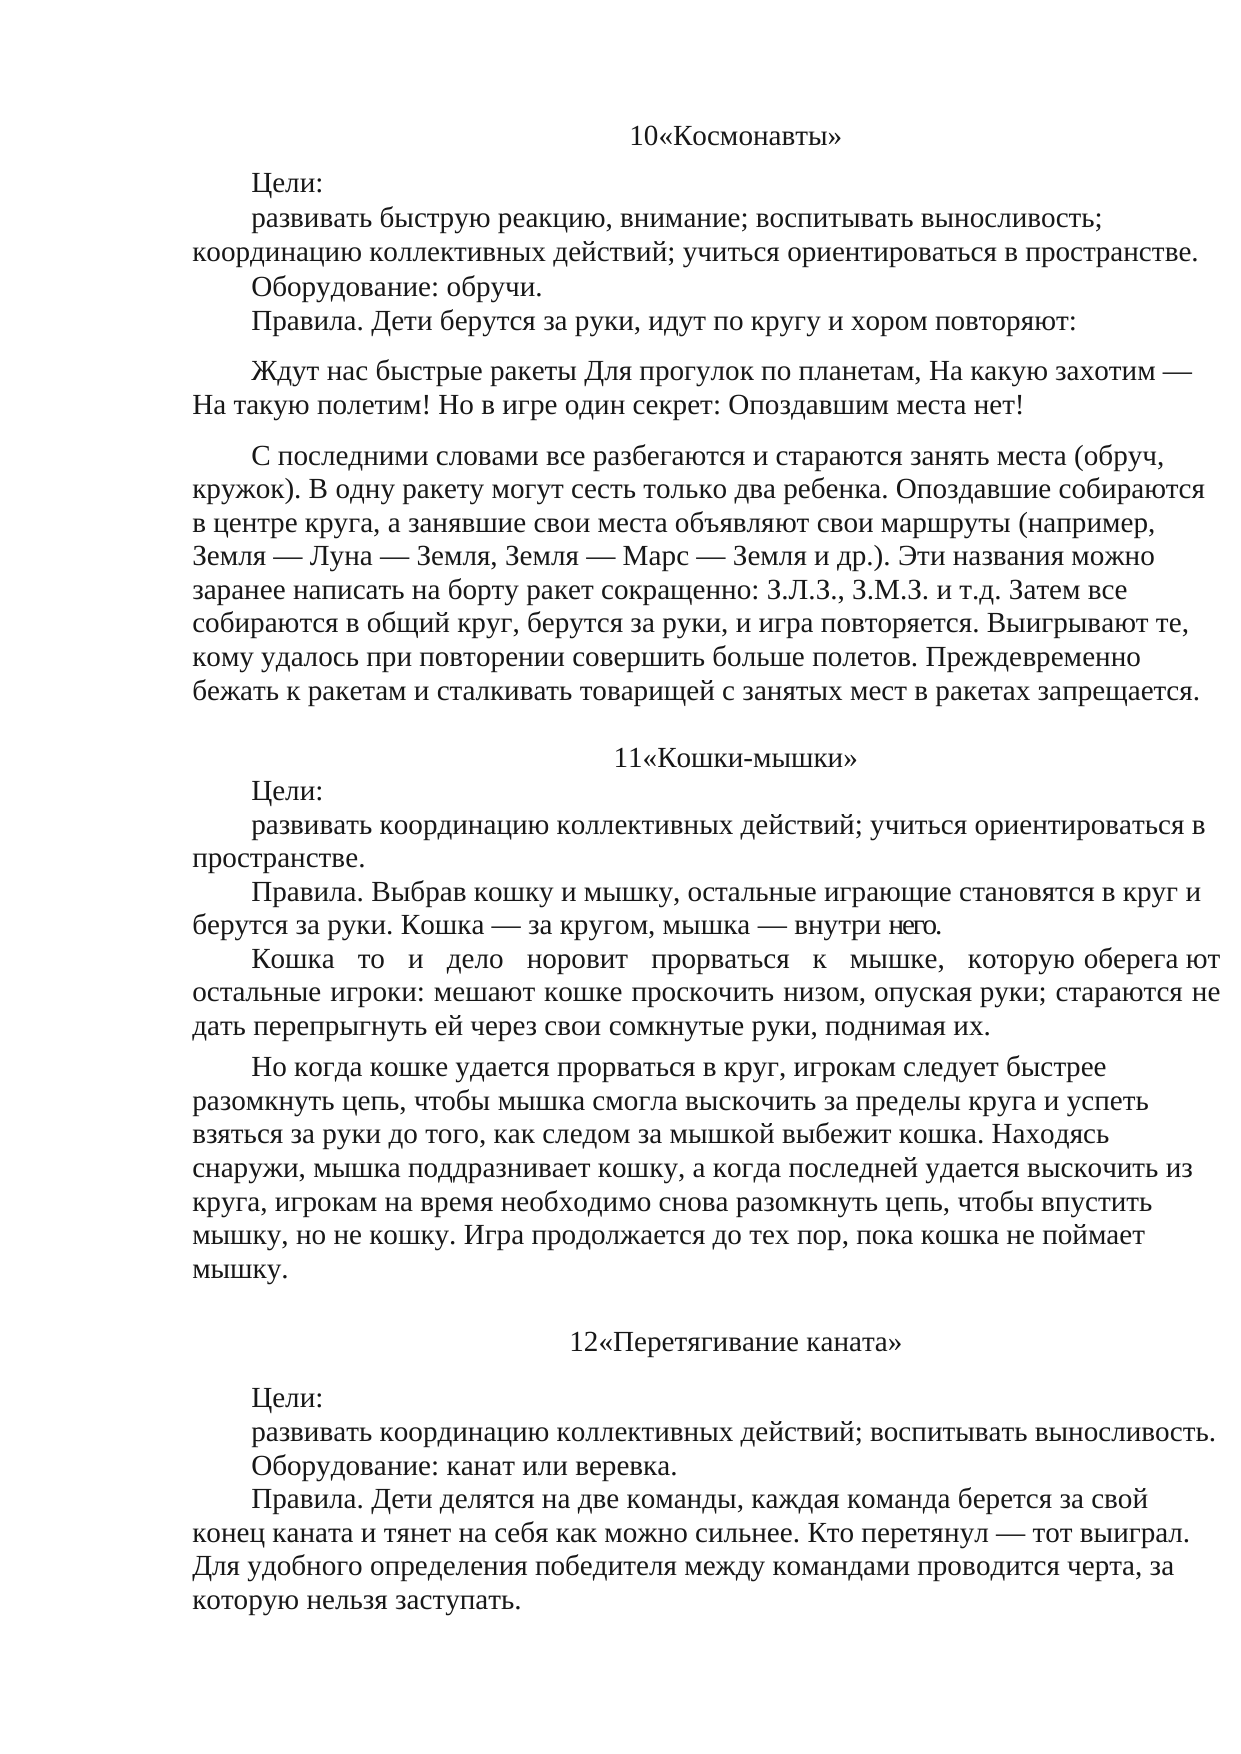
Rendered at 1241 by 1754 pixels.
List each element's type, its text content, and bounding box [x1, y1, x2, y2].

text 10«Космонавты» [192, 118, 1220, 152]
text С последними словами все разбегаются и стараются занять места (обруч, кружок). В одну ракету могут сесть только два ребенка. Опоздавшие собираются в центре круга, а занявшие свои места объявляют свои маршруты (например, Земля — Луна — Земля, Земля — Марс — Земля и др.). Эти названия можно заранее написать на борту ракет сокращенно: З.Л.З., З.М.З. и т.д. Затем все собираются в общий круг, берутся за руки, и игра повторяется. Выигрывают те, кому удалось при повторении совершить больше полетов. Преждевременно бежать к ракетам и сталкивать товарищей с занятых мест в ракетах запрещается. [192, 438, 1220, 706]
text Цели: [192, 165, 1220, 199]
text Цели: [192, 773, 1220, 807]
text Правила. Дети берутся за руки, идут по кругу и хором повторяют: [192, 303, 1220, 336]
text Правила. Дети делятся на две команды, каждая команда берется за свой конец каната и тянет на себя как можно сильнее. Кто перетянул — тот выиграл. Для удобного определения победителя между командами проводится черта, за которую нельзя заступать. [192, 1481, 1220, 1615]
text 12«Перетягивание каната» [192, 1324, 1220, 1357]
text Оборудование: канат или веревка. [192, 1448, 1220, 1481]
text Оборудование: обручи. [192, 269, 1220, 303]
text Ждут нас быстрые ракеты Для прогулок по планетам, На какую захотим — На такую полетим! Но в игре один секрет: Опоздавшим места нет! [192, 353, 1220, 420]
text развивать координацию коллективных действий; учиться ориентироваться в пространстве. [192, 807, 1220, 874]
text Кошка то и дело норовит прорваться к мышке, которую оберега ют остальные игроки: мешают кошке проскочить низом, опуская руки; стараются не дать перепрыгнуть ей через свои сомкнутые руки, поднимая их. [192, 941, 1220, 1042]
text 11«Кошки-мышки» [192, 740, 1220, 773]
text Правила. Выбрав кошку и мышку, остальные играющие становятся в круг и берутся за руки. Кошка — за кругом, мышка — внутри него. [192, 874, 1220, 941]
text развивать быструю реакцию, внимание; воспитывать выносливость; координацию коллективных действий; учиться ориентироваться в пространстве. [192, 201, 1220, 268]
text развивать координацию коллективных действий; воспитывать выносливость. [192, 1414, 1220, 1448]
text Цели: [192, 1381, 1220, 1414]
text Но когда кошке удается прорваться в круг, игрокам следует быстрее разомкнуть цепь, чтобы мышка смогла выскочить за пределы круга и успеть взяться за руки до того, как следом за мышкой выбежит кошка. Находясь снаружи, мышка поддразнивает кошку, а когда последней удается выскочить из круга, игрокам на время необходимо снова разомкнуть цепь, чтобы впустить мышку, но не кошку. Игра продолжается до тех пор, пока кошка не поймает мышку. [192, 1049, 1220, 1284]
